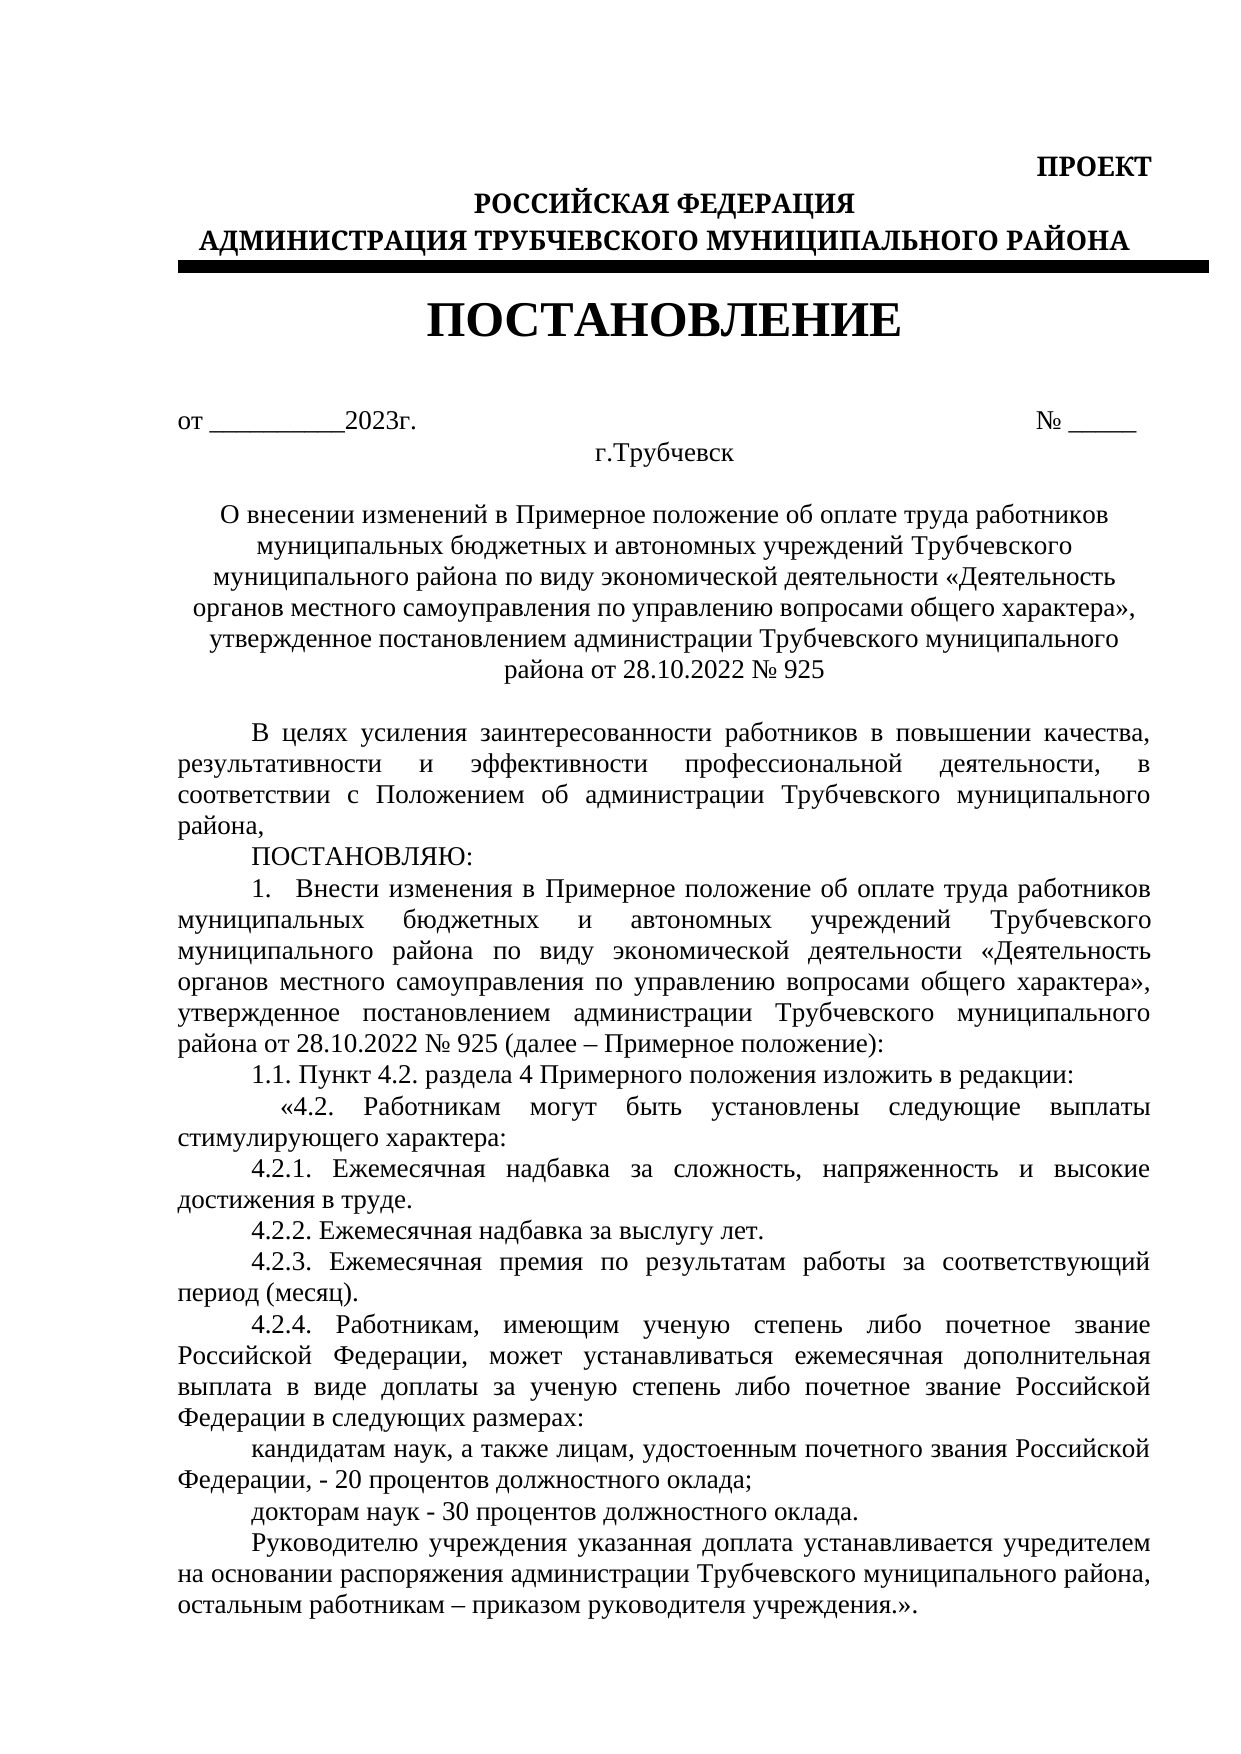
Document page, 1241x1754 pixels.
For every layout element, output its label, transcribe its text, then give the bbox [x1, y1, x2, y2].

text докторам наук - 30 процентов должностного оклада. [177, 1494, 1152, 1526]
text Руководителю учреждения указанная доплата устанавливается учредителем на основании распоряжения администрации Трубчевского муниципального района, остальным работникам – приказом руководителя учреждения.». [177, 1526, 1152, 1619]
text В целях усиления заинтересованности работников в повышении качества, результативности и эффективности профессиональной деятельности, в соответствии с Положением об администрации Трубчевского муниципального района, [177, 716, 1152, 841]
list Внести изменения в Примерное положение об оплате труда работников муниципальных бюджетных и автономных учреждений Трубчевского муниципального района по виду экономической деятельности «Деятельность органов местного самоуправления по управлению вопросами общего характера», утвержденное постановлением администрации Трубчевского муниципального района от 28.10.2022 № 925 (далее – Примерное положение): [177, 872, 1152, 1058]
text 4.2.2. Ежемесячная надбавка за выслугу лет. [177, 1214, 1152, 1245]
text РОССИЙСКАЯ ФЕДЕРАЦИЯ [177, 184, 1152, 221]
text 1.1. Пункт 4.2. раздела 4 Примерного положения изложить в редакции: [177, 1058, 1152, 1090]
text «4.2. Работникам могут быть установлены следующие выплаты стимулирующего характера: [177, 1090, 1152, 1152]
text кандидатам наук, а также лицам, удостоенным почетного звания Российской Федерации, - 20 процентов должностного оклада; [177, 1432, 1152, 1494]
text ПОСТАНОВЛЯЮ: [177, 841, 1152, 872]
text ПОСТАНОВЛЕНИЕ [177, 289, 1152, 347]
text 4.2.4. Работникам, имеющим ученую степень либо почетное звание Российской Федерации, может устанавливаться ежемесячная дополнительная выплата в виде доплаты за ученую степень либо почетное звание Российской Федерации в следующих размерах: [177, 1308, 1152, 1432]
text АДМИНИСТРАЦИЯ ТРУБЧЕВСКОГО МУНИЦИПАЛЬНОГО РАЙОНА [177, 221, 1152, 258]
text 4.2.3. Ежемесячная премия по результатам работы за соответствующий период (месяц). [177, 1245, 1152, 1308]
text ПРОЕКТ [177, 148, 1152, 184]
text 4.2.1. Ежемесячная надбавка за сложность, напряженность и высокие достижения в труде. [177, 1152, 1152, 1214]
text О внесении изменений в Примерное положение об оплате труда работников муниципальных бюджетных и автономных учреждений Трубчевского муниципального района по виду экономической деятельности «Деятельность органов местного самоуправления по управлению вопросами общего характера», утвержденное постановлением администрации Трубчевского муниципального района от 28.10.2022 № 925 [177, 498, 1152, 685]
text г.Трубчевск [177, 436, 1152, 467]
text от __________2023г. № _____ [177, 404, 1152, 436]
